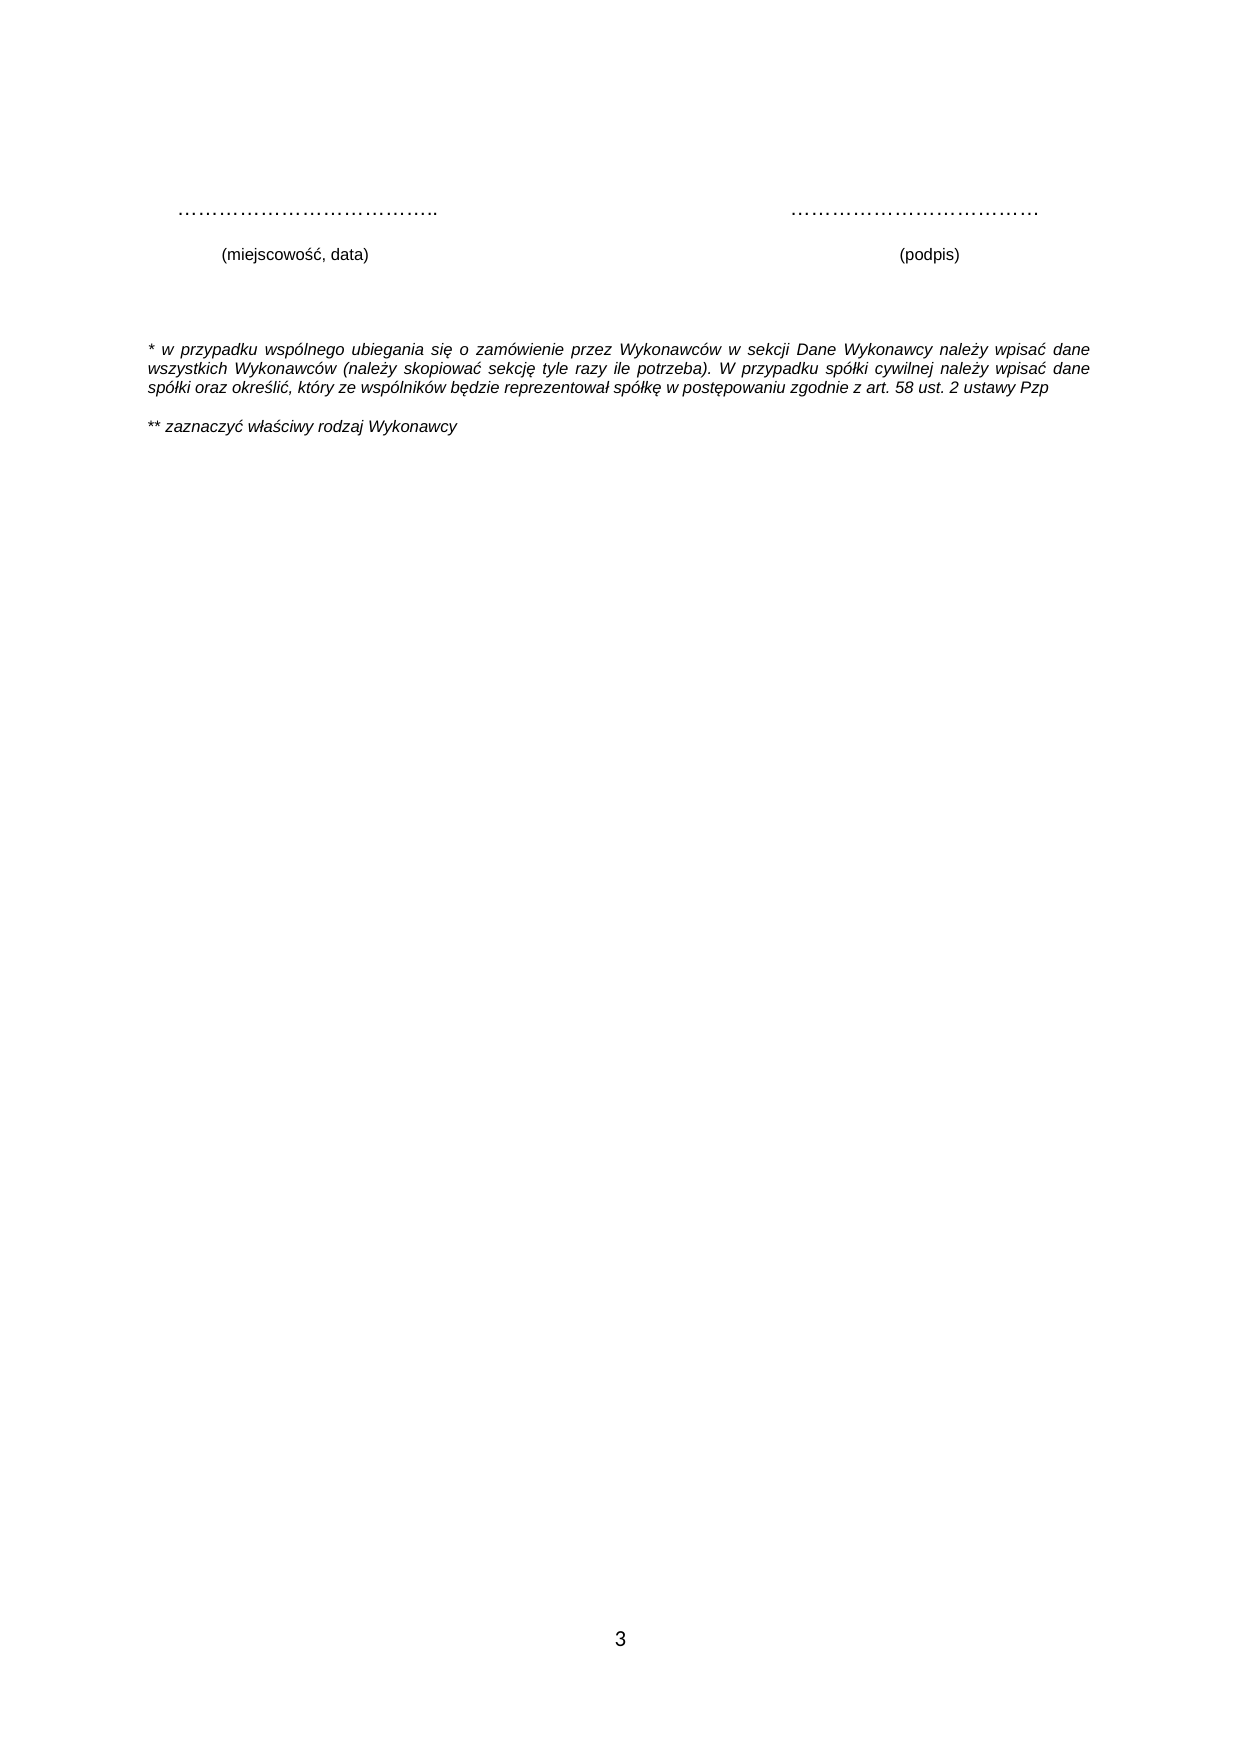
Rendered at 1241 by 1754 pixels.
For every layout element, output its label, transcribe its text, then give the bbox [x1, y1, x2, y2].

text (miejscowość, data) (podpis) [148, 244, 1093, 263]
text ……………………………….. ……………………………… [148, 196, 1093, 220]
text ** zaznaczyć właściwy rodzaj Wykonawcy [148, 416, 1093, 436]
text * w przypadku wspólnego ubiegania się o zamówienie przez Wykonawców w sekcji Dane Wykonawcy należy wpisać dane wszystkich Wykonawców (należy skopiować sekcję tyle razy ile potrzeba). W przypadku spółki cywilnej należy wpisać dane spółki oraz określić, który ze wspólników będzie reprezentował spółkę w postępowaniu zgodnie z art. 58 ust. 2 ustawy Pzp [148, 340, 1093, 397]
